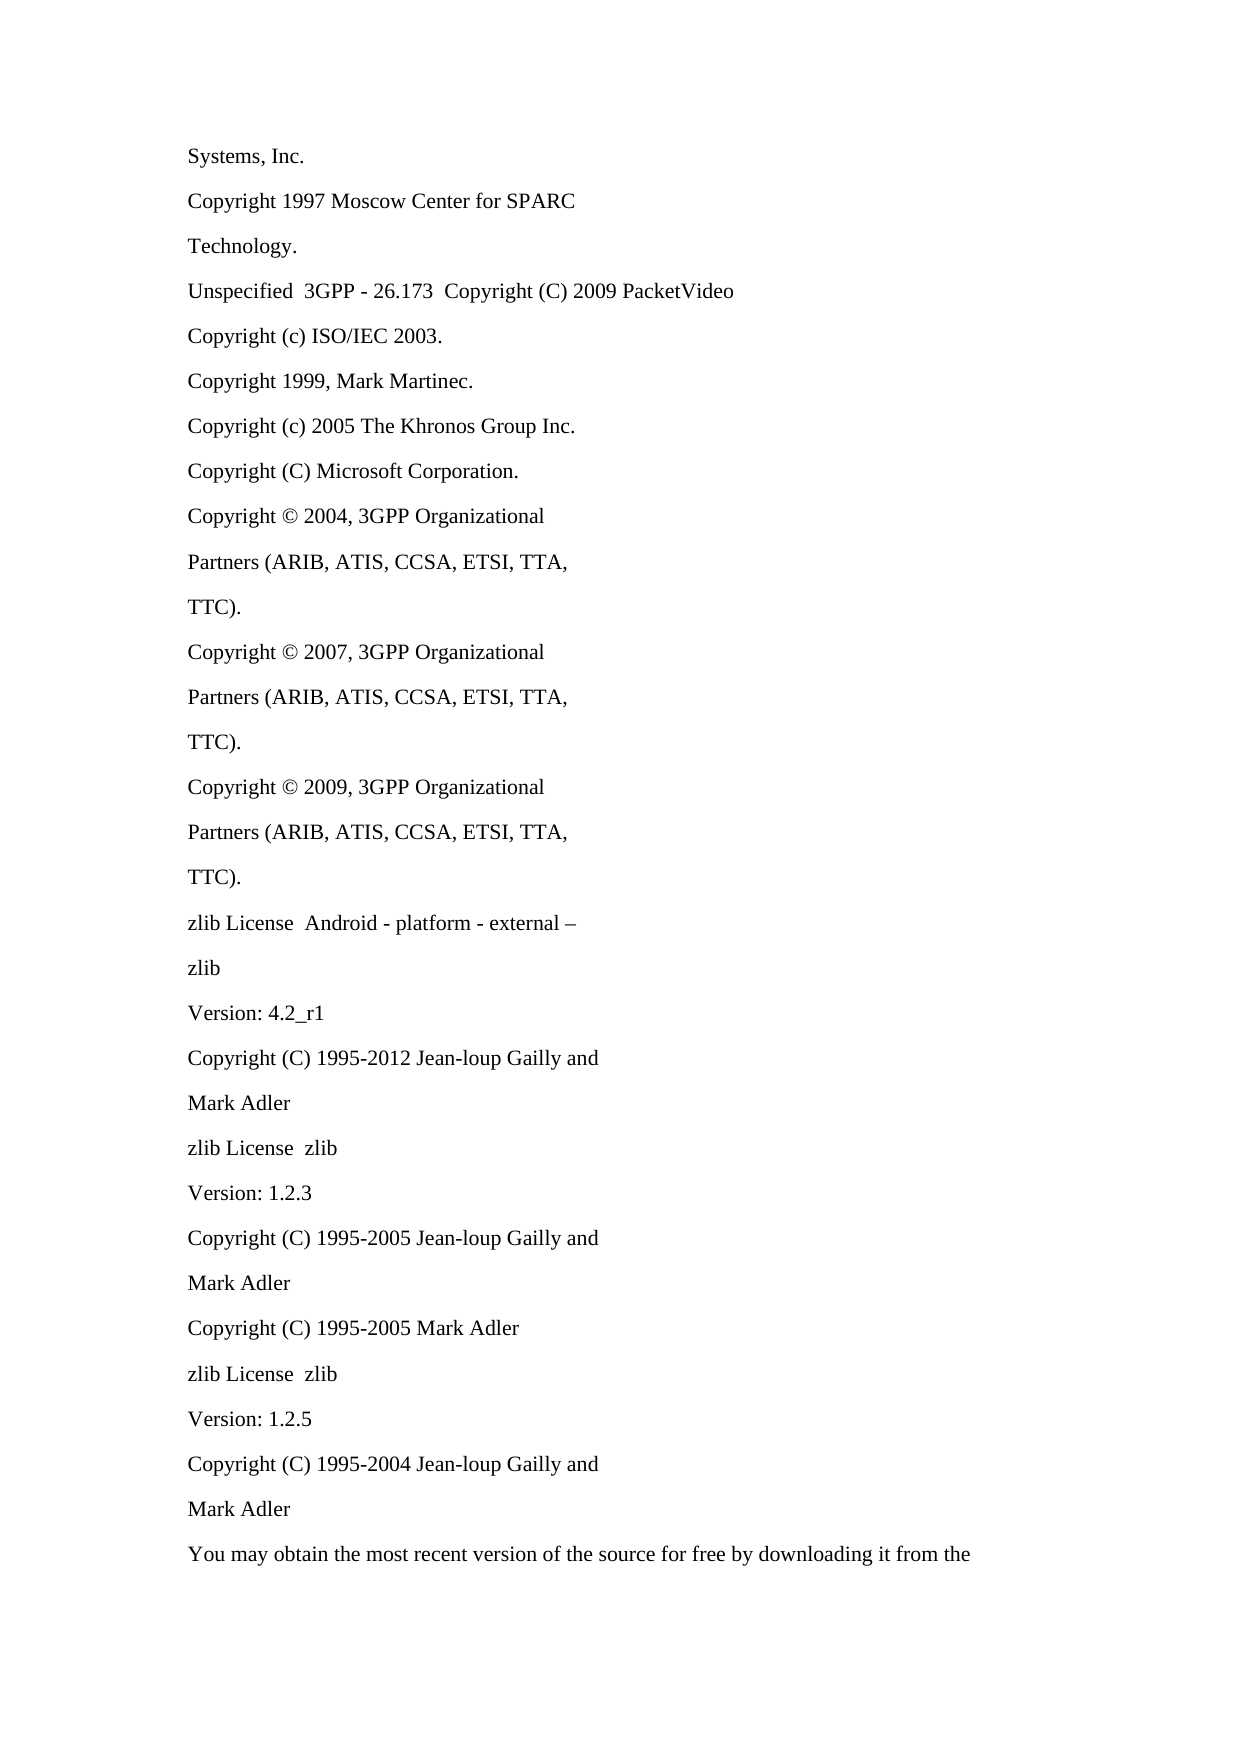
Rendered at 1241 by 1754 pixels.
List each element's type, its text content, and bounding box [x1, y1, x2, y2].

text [187, 1537, 1053, 1570]
text Copyright © 2009, 3GPP Organizational [187, 771, 1053, 803]
text Copyright 1997 Moscow Center for SPARC [187, 184, 1053, 217]
text Copyright (C) 1995-2004 Jean-loup Gailly and [187, 1447, 1053, 1479]
text zlib License zlib [187, 1131, 1053, 1164]
text Mark Adler [187, 1267, 1053, 1299]
text zlib License Android - platform - external – [187, 906, 1053, 938]
text Copyright © 2007, 3GPP Organizational [187, 635, 1053, 668]
text Copyright (C) 1995-2005 Jean-loup Gailly and [187, 1222, 1053, 1254]
text Copyright © 2004, 3GPP Organizational [187, 500, 1053, 532]
text Technology. [187, 229, 1053, 262]
text Copyright (c) 2005 The Khronos Group Inc. [187, 410, 1053, 442]
text zlib License zlib [187, 1357, 1053, 1389]
text Systems, Inc. [187, 139, 1053, 172]
text Copyright (C) Microsoft Corporation. [187, 455, 1053, 487]
text Version: 1.2.3 [187, 1176, 1053, 1209]
text Mark Adler [187, 1492, 1053, 1525]
text Mark Adler [187, 1086, 1053, 1119]
text Partners (ARIB, ATIS, CCSA, ETSI, TTA, [187, 816, 1053, 848]
text Unspecified 3GPP - 26.173 Copyright (C) 2009 PacketVideo [187, 274, 1053, 307]
text Version: 1.2.5 [187, 1402, 1053, 1434]
text Partners (ARIB, ATIS, CCSA, ETSI, TTA, [187, 545, 1053, 577]
text TTC). [187, 590, 1053, 623]
text TTC). [187, 725, 1053, 758]
text Version: 4.2_r1 [187, 996, 1053, 1028]
text Partners (ARIB, ATIS, CCSA, ETSI, TTA, [187, 680, 1053, 713]
text Copyright (C) 1995-2012 Jean-loup Gailly and [187, 1041, 1053, 1074]
text Copyright (C) 1995-2005 Mark Adler [187, 1312, 1053, 1344]
text TTC). [187, 861, 1053, 893]
text zlib [187, 951, 1053, 983]
text Copyright (c) ISO/IEC 2003. [187, 319, 1053, 352]
text Copyright 1999, Mark Martinec. [187, 364, 1053, 397]
